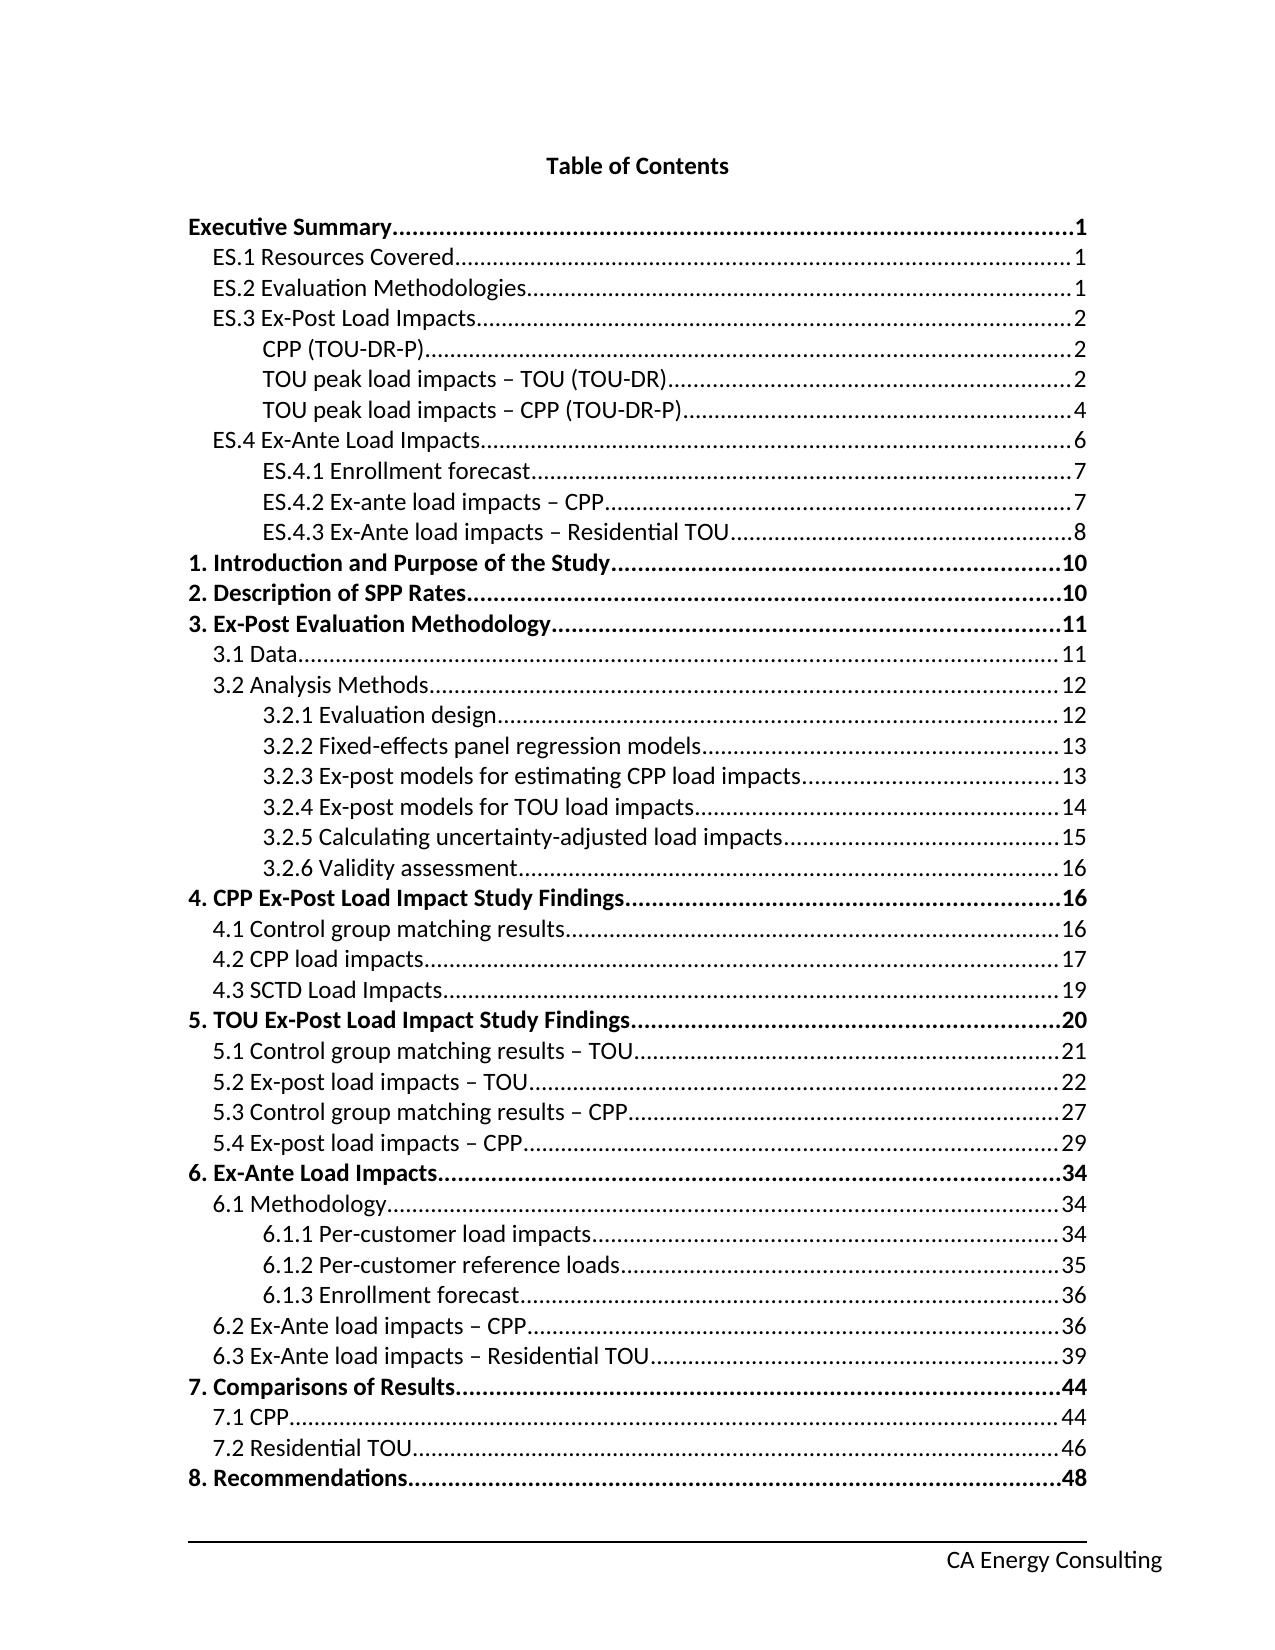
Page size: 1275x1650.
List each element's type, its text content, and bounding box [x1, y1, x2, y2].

text ES.4.2 Ex-ante load impacts – CPP 7 [262, 486, 1087, 516]
text 3.2.6 Validity assessment 16 [262, 852, 1087, 882]
text 8. Recommendations 48 [187, 1462, 1087, 1493]
text 3. Ex-Post Evaluation Methodology 11 [187, 608, 1087, 638]
text 6.2 Ex-Ante load impacts – CPP 36 [212, 1310, 1087, 1340]
text 1. Introduction and Purpose of the Study 10 [187, 547, 1087, 577]
text 7.2 Residential TOU 46 [212, 1432, 1087, 1462]
text 3.2.2 Fixed-effects panel regression models 13 [262, 730, 1087, 760]
text 5.2 Ex-post load impacts – TOU 22 [212, 1066, 1087, 1096]
text 6.1 Methodology 34 [212, 1188, 1087, 1218]
text TOU peak load impacts – TOU (TOU-DR) 2 [262, 364, 1087, 394]
text 3.2.5 Calculating uncertainty-adjusted load impacts 15 [262, 821, 1087, 852]
text 5.3 Control group matching results – CPP 27 [212, 1096, 1087, 1127]
text 5. TOU Ex-Post Load Impact Study Findings 20 [187, 1004, 1087, 1035]
text 6.1.2 Per-customer reference loads 35 [262, 1249, 1087, 1279]
text 4.2 CPP load impacts 17 [212, 943, 1087, 974]
text 4. CPP Ex-Post Load Impact Study Findings 16 [187, 882, 1087, 913]
text 3.2.4 Ex-post models for TOU load impacts 14 [262, 791, 1087, 821]
text ES.3 Ex-Post Load Impacts 2 [212, 303, 1087, 333]
text 6.3 Ex-Ante load impacts – Residential TOU 39 [212, 1340, 1087, 1371]
text ES.1 Resources Covered 1 [212, 242, 1087, 272]
text 3.2 Analysis Methods 12 [212, 669, 1087, 699]
text 3.2.3 Ex-post models for estimating CPP load impacts 13 [262, 760, 1087, 791]
text ES.4.1 Enrollment forecast 7 [262, 455, 1087, 486]
text 6. Ex-Ante Load Impacts 34 [187, 1157, 1087, 1188]
text Table of Contents [187, 150, 1087, 181]
text ES.4.3 Ex-Ante load impacts – Residential TOU 8 [262, 516, 1087, 547]
text 7. Comparisons of Results 44 [187, 1371, 1087, 1401]
text ES.2 Evaluation Methodologies 1 [212, 272, 1087, 303]
text CPP (TOU-DR-P) 2 [262, 333, 1087, 364]
text 3.2.1 Evaluation design 12 [262, 699, 1087, 730]
text 2. Description of SPP Rates 10 [187, 577, 1087, 608]
text TOU peak load impacts – CPP (TOU-DR-P) 4 [262, 394, 1087, 425]
text 4.3 SCTD Load Impacts 19 [212, 974, 1087, 1004]
text Executive Summary 1 [187, 211, 1087, 242]
text 5.4 Ex-post load impacts – CPP 29 [212, 1127, 1087, 1157]
text ES.4 Ex-Ante Load Impacts 6 [212, 425, 1087, 455]
text 4.1 Control group matching results 16 [212, 913, 1087, 943]
text 7.1 CPP 44 [212, 1401, 1087, 1432]
text 6.1.1 Per-customer load impacts 34 [262, 1218, 1087, 1249]
text 3.1 Data 11 [212, 638, 1087, 669]
text 6.1.3 Enrollment forecast 36 [262, 1279, 1087, 1310]
text 5.1 Control group matching results – TOU 21 [212, 1035, 1087, 1066]
